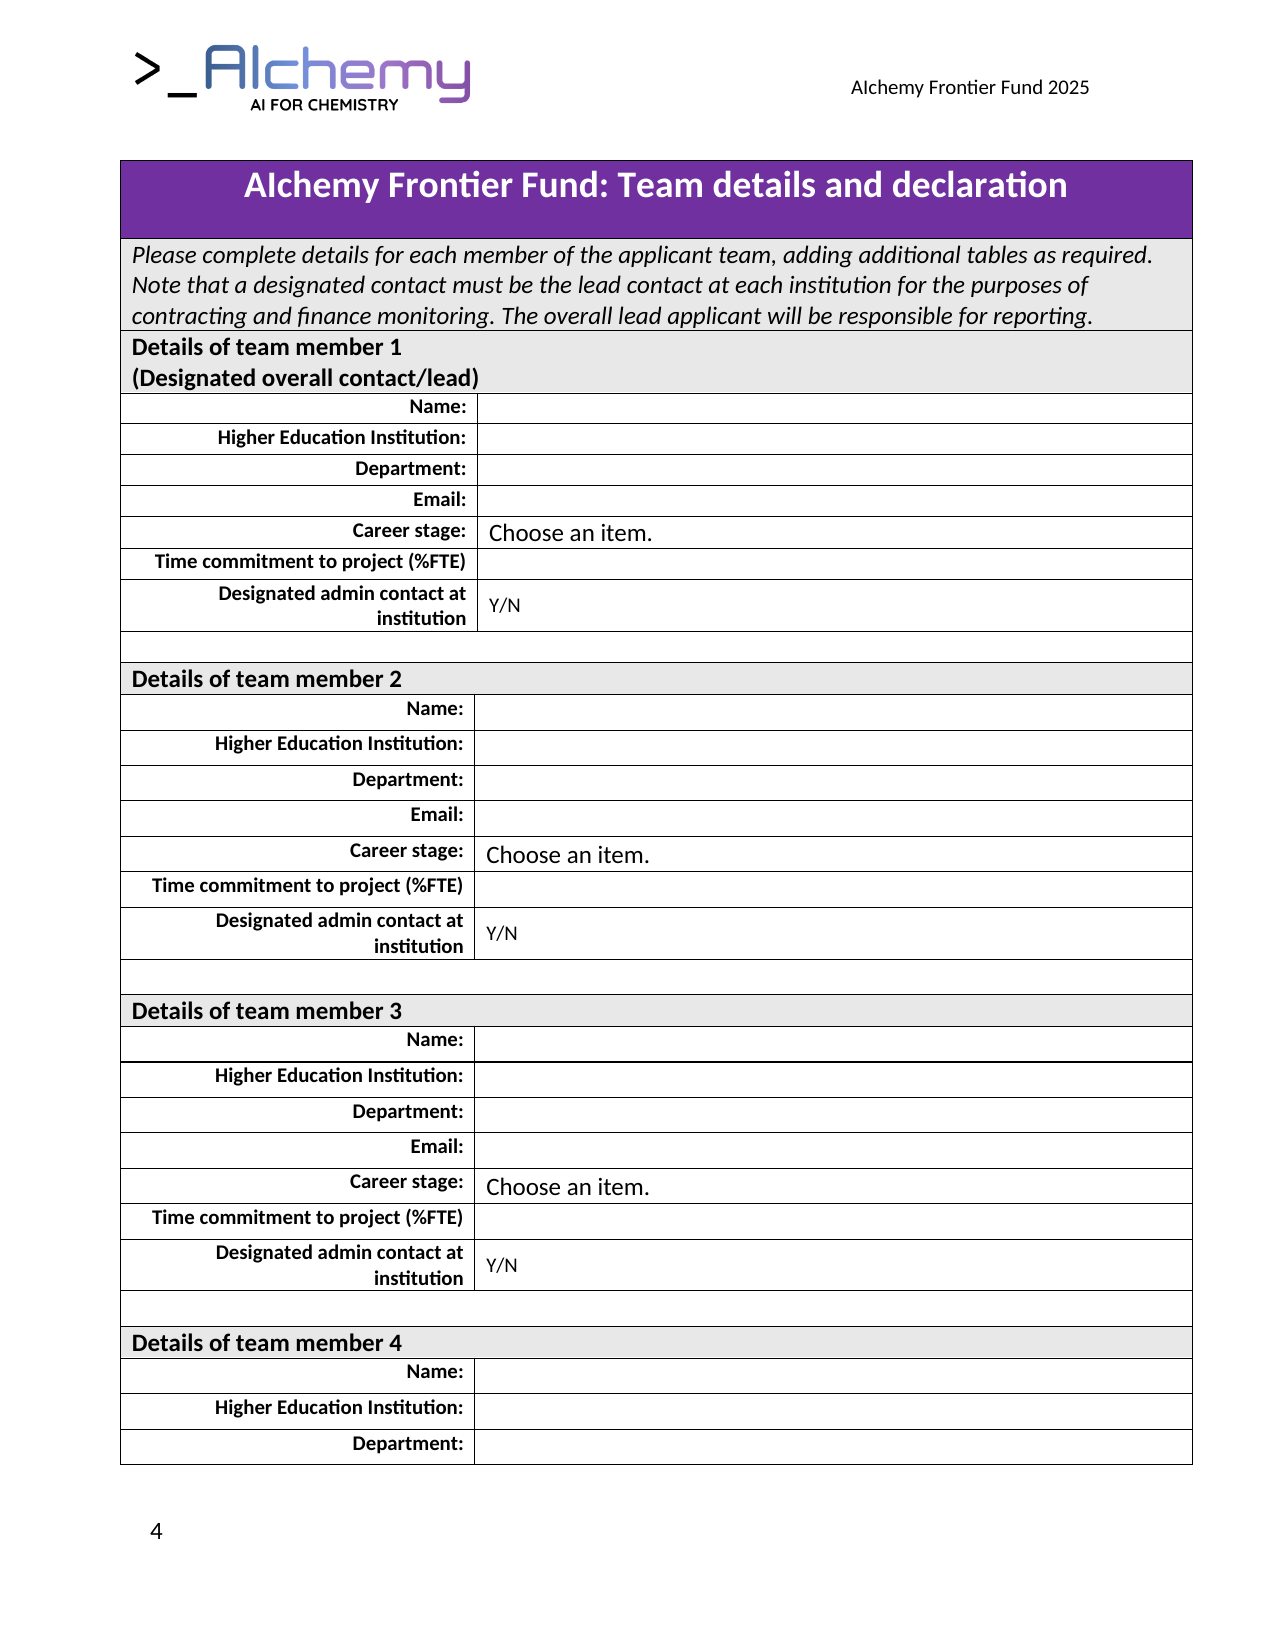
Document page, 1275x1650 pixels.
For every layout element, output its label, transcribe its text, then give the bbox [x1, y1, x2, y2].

table_cell Designated admin contact at institution [121, 908, 474, 958]
table_cell Career stage: [121, 1169, 474, 1203]
table_cell [121, 632, 1192, 662]
table_cell Email: [121, 801, 474, 836]
table_cell Email: [121, 1133, 474, 1168]
table_cell Name: [121, 394, 477, 423]
table_cell [475, 1204, 1192, 1238]
table_cell [475, 872, 1192, 907]
table_cell Name: [121, 695, 474, 729]
table_cell [478, 424, 1192, 454]
table_cell Time commitment to project (%FTE) [121, 872, 474, 907]
table_cell Higher Education Institution: [121, 1394, 474, 1429]
table_cell [478, 486, 1192, 516]
table_cell Department: [121, 1098, 474, 1132]
table_cell Details of team member 3 [121, 995, 1192, 1026]
table_cell Y/N [478, 580, 1192, 631]
table_cell Time commitment to project (%FTE) [121, 549, 477, 579]
table_cell [475, 1430, 1192, 1464]
table_cell [475, 695, 1192, 729]
table_cell Y/N [475, 1240, 1192, 1290]
table_cell [475, 1394, 1192, 1429]
table_cell [121, 960, 1192, 994]
table_cell Higher Education Institution: [121, 731, 474, 765]
table_cell Designated admin contact at institution [121, 1240, 474, 1290]
table_cell [478, 394, 1192, 423]
table_cell Details of team member 2 [121, 663, 1192, 694]
table_cell [475, 1133, 1192, 1168]
table_header AIchemy Frontier Fund: Team details and declaration [121, 161, 1192, 238]
table_cell Y/N [475, 908, 1192, 958]
table_cell [475, 1098, 1192, 1132]
table_cell Details of team member 1 (Designated overall contact/lead) [121, 331, 1192, 392]
table_cell Department: [121, 455, 477, 485]
table_cell [475, 766, 1192, 800]
table_cell [478, 549, 1192, 579]
table_cell Details of team member 4 [121, 1327, 1192, 1357]
table_cell Please complete details for each member of the applicant team, adding additional tables as required. Note that a designated contact must be the lead contact at each institution for the purposes of contracting and finance monitoring. The overall lead applicant will be responsible for reporting. [121, 239, 1192, 330]
table_cell Designated admin contact at institution [121, 580, 477, 631]
table_cell Name: [121, 1027, 474, 1061]
table_cell [478, 455, 1192, 485]
table_cell [475, 1359, 1192, 1393]
table_cell Email: [121, 486, 477, 516]
table_cell Time commitment to project (%FTE) [121, 1204, 474, 1238]
table_cell Department: [121, 1430, 474, 1464]
table_cell Career stage: [121, 517, 477, 548]
table_cell Higher Education Institution: [121, 424, 477, 454]
table_cell Higher Education Institution: [121, 1063, 474, 1097]
table_cell [475, 801, 1192, 836]
table_cell [475, 731, 1192, 765]
table_cell [121, 1291, 1192, 1326]
table_cell [475, 1027, 1192, 1061]
table_cell Department: [121, 766, 474, 800]
table_cell Career stage: [121, 837, 474, 871]
table_cell [475, 1063, 1192, 1097]
table_cell Name: [121, 1359, 474, 1393]
